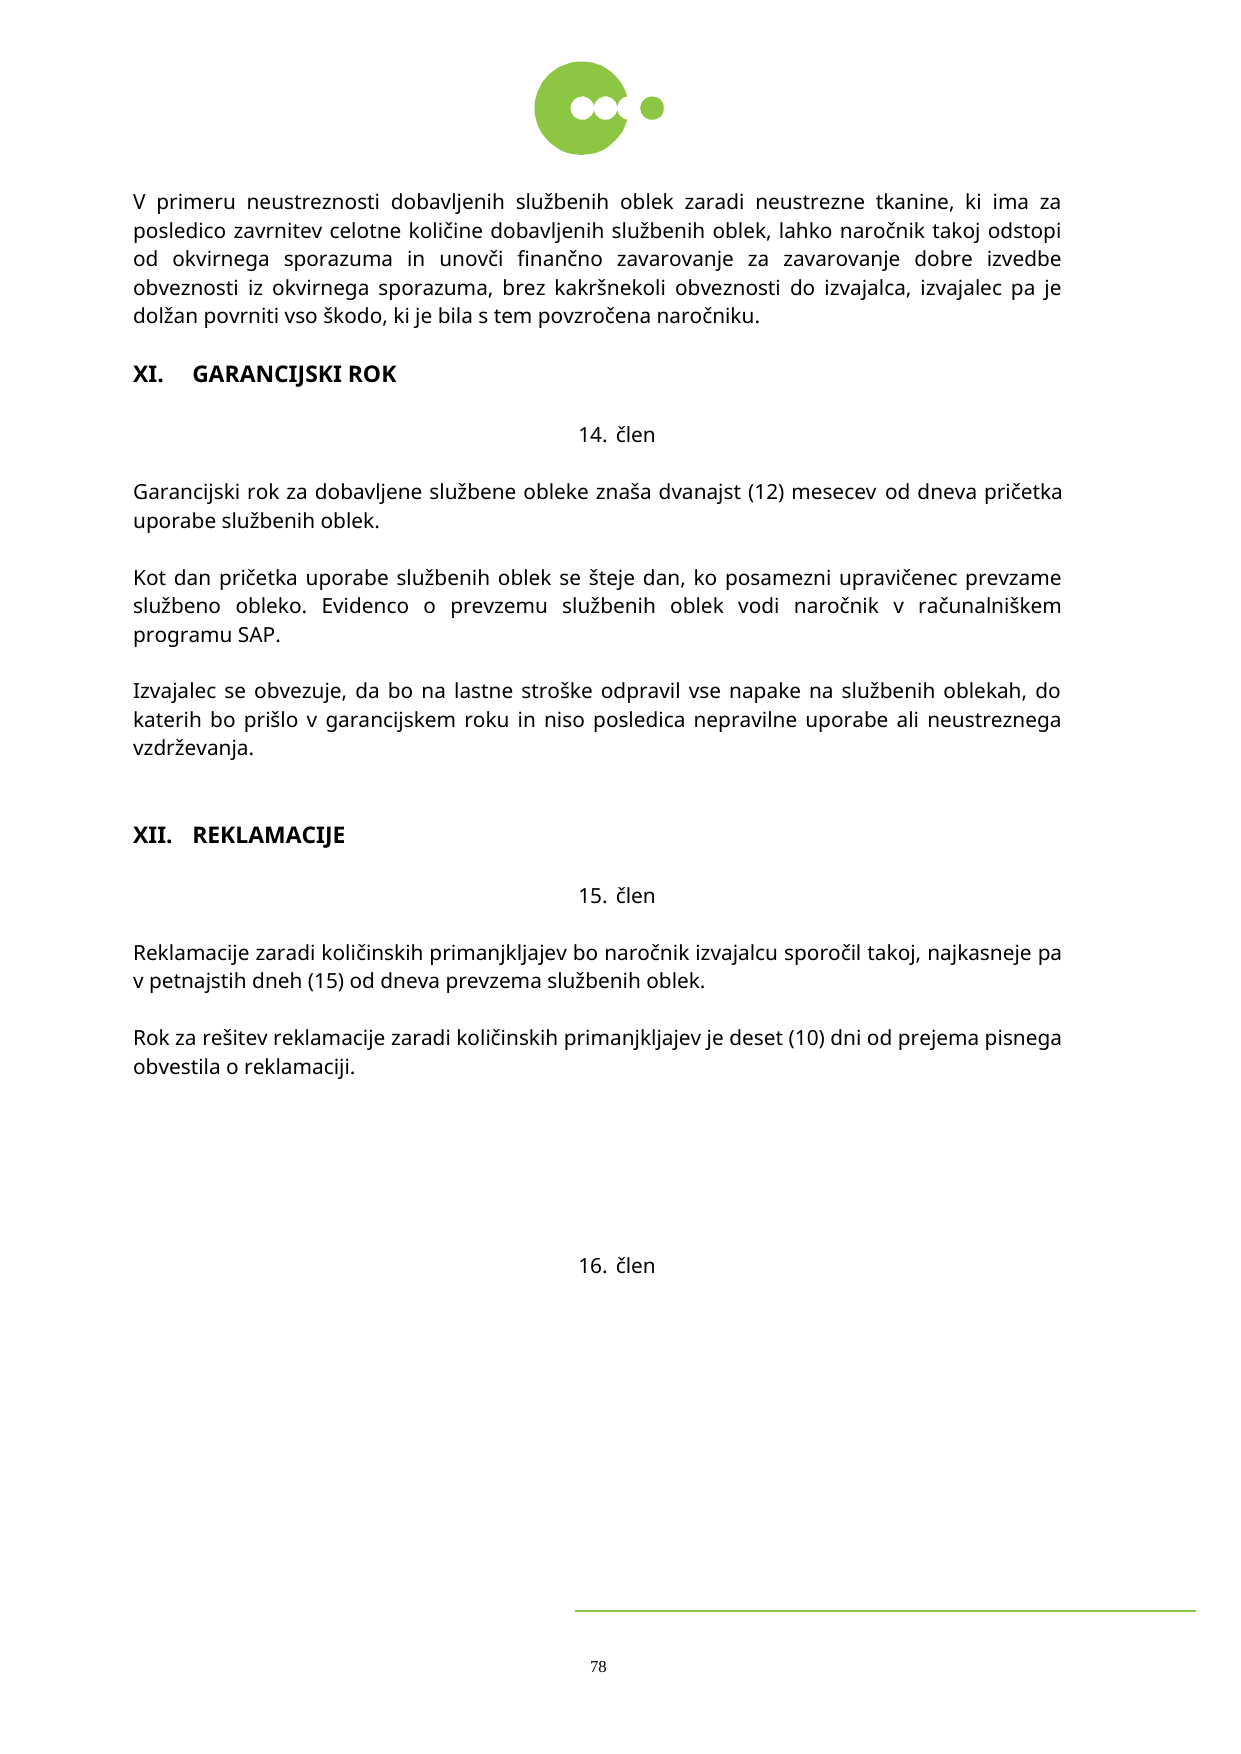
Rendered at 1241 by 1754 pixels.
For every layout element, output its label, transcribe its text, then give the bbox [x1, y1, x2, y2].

list člen [170, 1251, 1063, 1279]
text V primeru neustreznosti dobavljenih službenih oblek zaradi neustrezne tkanine, ki ima za posledico zavrnitev celotne količine dobavljenih službenih oblek, lahko naročnik takoj odstopi od okvirnega sporazuma in unovči finančno zavarovanje za zavarovanje dobre izvedbe obveznosti iz okvirnega sporazuma, brez kakršnekoli obveznosti do izvajalca, izvajalec pa je dolžan povrniti vso škodo, ki je bila s tem povzročena naročniku. [133, 187, 1063, 330]
list člen [170, 421, 1063, 449]
text Rok za rešitev reklamacije zaradi količinskih primanjkljajev je deset (10) dni od prejema pisnega obvestila o reklamaciji. [133, 1023, 1063, 1080]
list REKLAMACIJE [133, 819, 1063, 850]
text Kot dan pričetka uporabe službenih oblek se šteje dan, ko posamezni upravičenec prevzame službeno obleko. Evidenco o prevzemu službenih oblek vodi naročnik v računalniškem programu SAP. [133, 563, 1063, 648]
list GARANCIJSKI ROK [133, 358, 1063, 389]
text Izvajalec se obvezuje, da bo na lastne stroške odpravil vse napake na službenih oblekah, do katerih bo prišlo v garancijskem roku in niso posledica nepravilne uporabe ali neustreznega vzdrževanja. [133, 677, 1063, 762]
list člen [170, 881, 1063, 910]
text Garancijski rok za dobavljene službene obleke znaša dvanajst (12) mesecev od dneva pričetka uporabe službenih oblek. [133, 477, 1063, 534]
text Reklamacije zaradi količinskih primanjkljajev bo naročnik izvajalcu sporočil takoj, najkasneje pa v petnajstih dneh (15) od dneva prevzema službenih oblek. [133, 938, 1063, 995]
